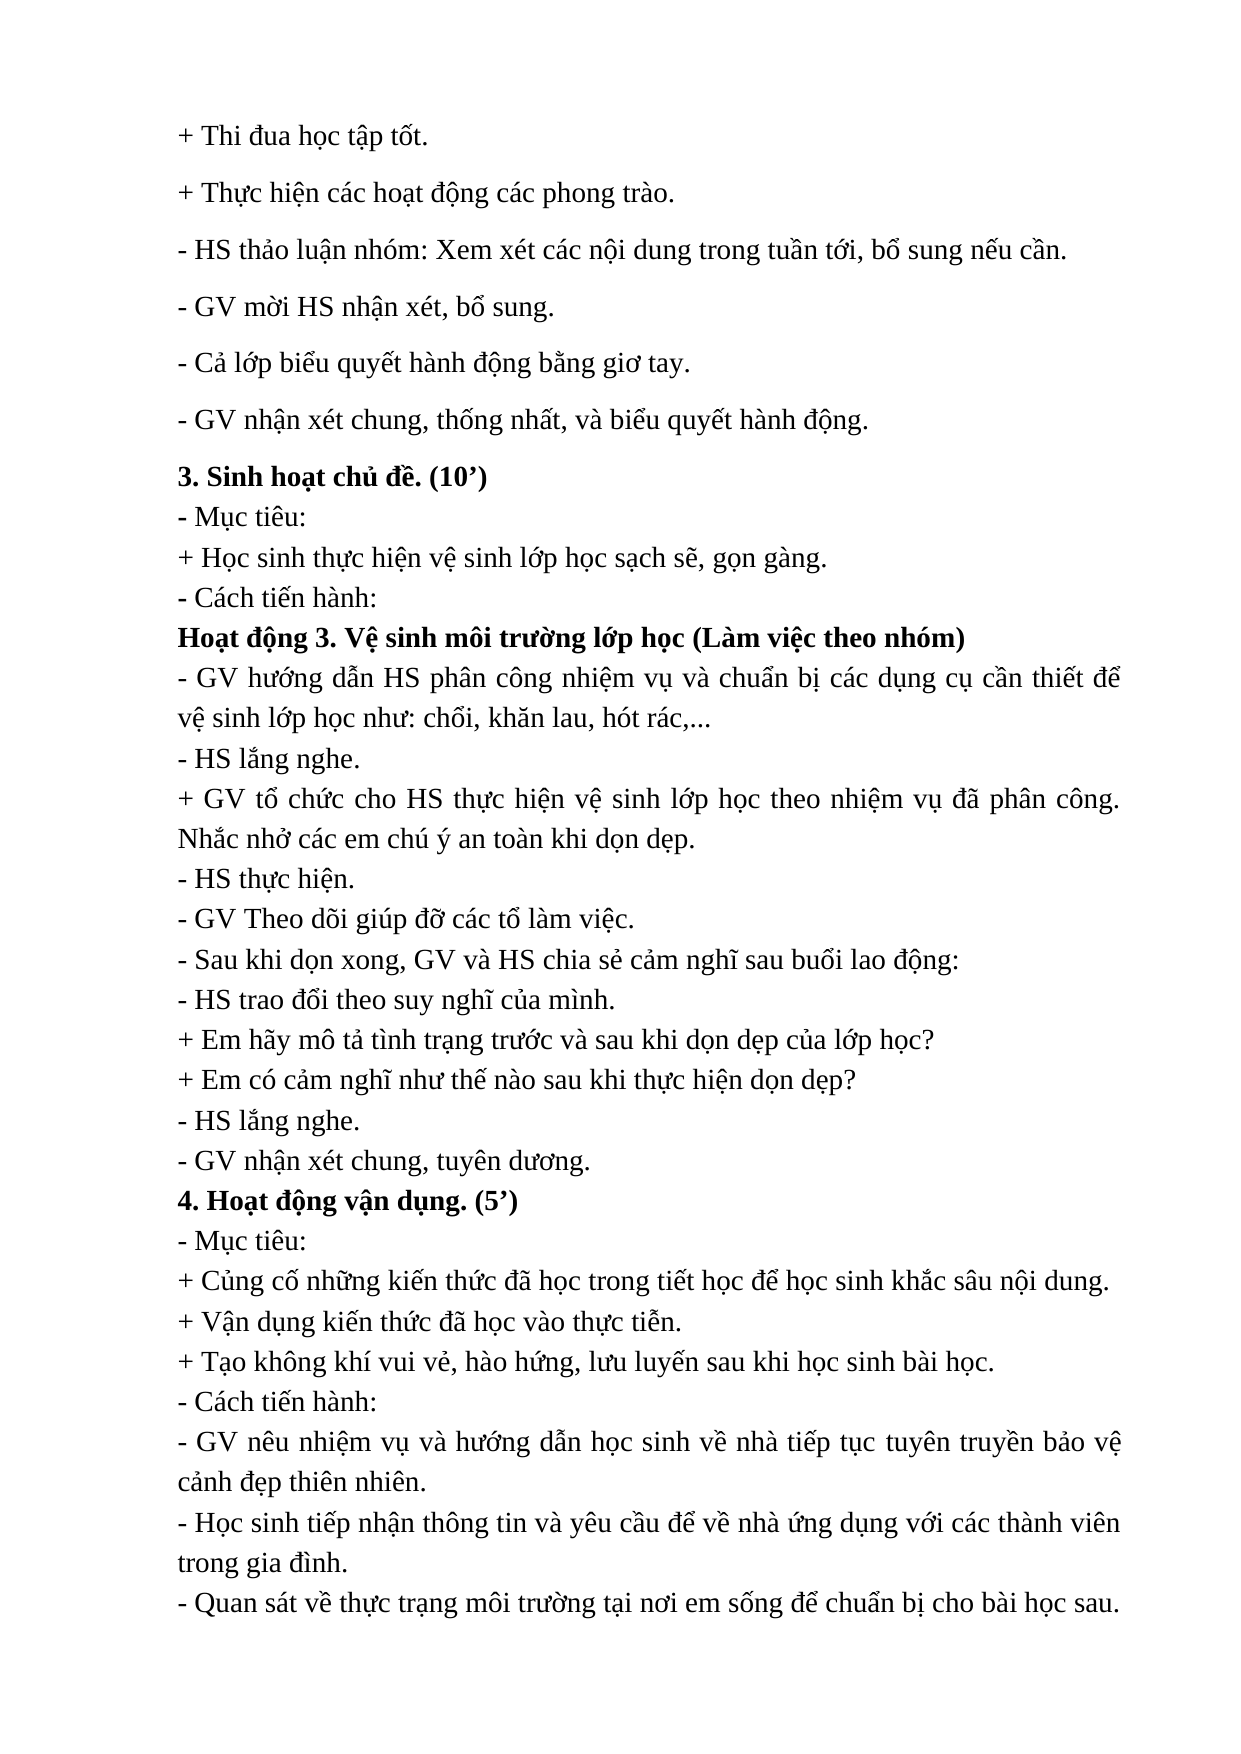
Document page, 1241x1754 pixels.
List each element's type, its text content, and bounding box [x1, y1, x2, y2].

text + GV tổ chức cho HS thực hiện vệ sinh lớp học theo nhiệm vụ đã phân công. Nhắc nhở các em chú ý an toàn khi dọn dẹp. [177, 781, 1122, 855]
text - HS trao đổi theo suy nghĩ của mình. [177, 982, 1122, 1016]
text 4. Hoạt động vận dụng. (5’) [177, 1183, 1122, 1217]
text + Vận dụng kiến thức đã học vào thực tiễn. [177, 1304, 1122, 1337]
text - GV mời HS nhận xét, bổ sung. [177, 289, 1122, 322]
text Hoạt động 3. Vệ sinh môi trường lớp học (Làm việc theo nhóm) [177, 620, 1122, 654]
text - Học sinh tiếp nhận thông tin và yêu cầu để về nhà ứng dụng với các thành viên trong gia đình. [177, 1505, 1122, 1578]
text - GV nhận xét chung, thống nhất, và biểu quyết hành động. [177, 402, 1122, 436]
text - GV nêu nhiệm vụ và hướng dẫn học sinh về nhà tiếp tục tuyên truyền bảo vệ cảnh đẹp thiên nhiên. [177, 1424, 1122, 1498]
text - HS lắng nghe. [177, 1103, 1122, 1136]
text + Em có cảm nghĩ như thế nào sau khi thực hiện dọn dẹp? [177, 1062, 1122, 1096]
text - Cả lớp biểu quyết hành động bằng giơ tay. [177, 346, 1122, 379]
text - HS thực hiện. [177, 861, 1122, 895]
text + Học sinh thực hiện vệ sinh lớp học sạch sẽ, gọn gàng. [177, 540, 1122, 573]
text - Sau khi dọn xong, GV và HS chia sẻ cảm nghĩ sau buổi lao động: [177, 942, 1122, 975]
text - Cách tiến hành: [177, 1384, 1122, 1418]
text - GV hướng dẫn HS phân công nhiệm vụ và chuẩn bị các dụng cụ cần thiết để vệ sinh lớp học như: chổi, khăn lau, hót rác,... [177, 660, 1122, 734]
text - Mục tiêu: [177, 1223, 1122, 1257]
text + Tạo không khí vui vẻ, hào hứng, lưu luyến sau khi học sinh bài học. [177, 1344, 1122, 1377]
text 3. Sinh hoạt chủ đề. (10’) [177, 459, 1122, 493]
text + Em hãy mô tả tình trạng trước và sau khi dọn dẹp của lớp học? [177, 1022, 1122, 1056]
text - Mục tiêu: [177, 499, 1122, 533]
text - HS thảo luận nhóm: Xem xét các nội dung trong tuần tới, bổ sung nếu cần. [177, 232, 1122, 265]
text - HS lắng nghe. [177, 741, 1122, 774]
text - Cách tiến hành: [177, 580, 1122, 613]
text - GV nhận xét chung, tuyên dương. [177, 1143, 1122, 1176]
text + Củng cố những kiến thức đã học trong tiết học để học sinh khắc sâu nội dung. [177, 1263, 1122, 1297]
text - Quan sát về thực trạng môi trường tại nơi em sống để chuẩn bị cho bài học sau. [177, 1585, 1122, 1619]
text + Thi đua học tập tốt. [177, 118, 1122, 152]
text + Thực hiện các hoạt động các phong trào. [177, 175, 1122, 208]
text - GV Theo dõi giúp đỡ các tổ làm việc. [177, 902, 1122, 935]
